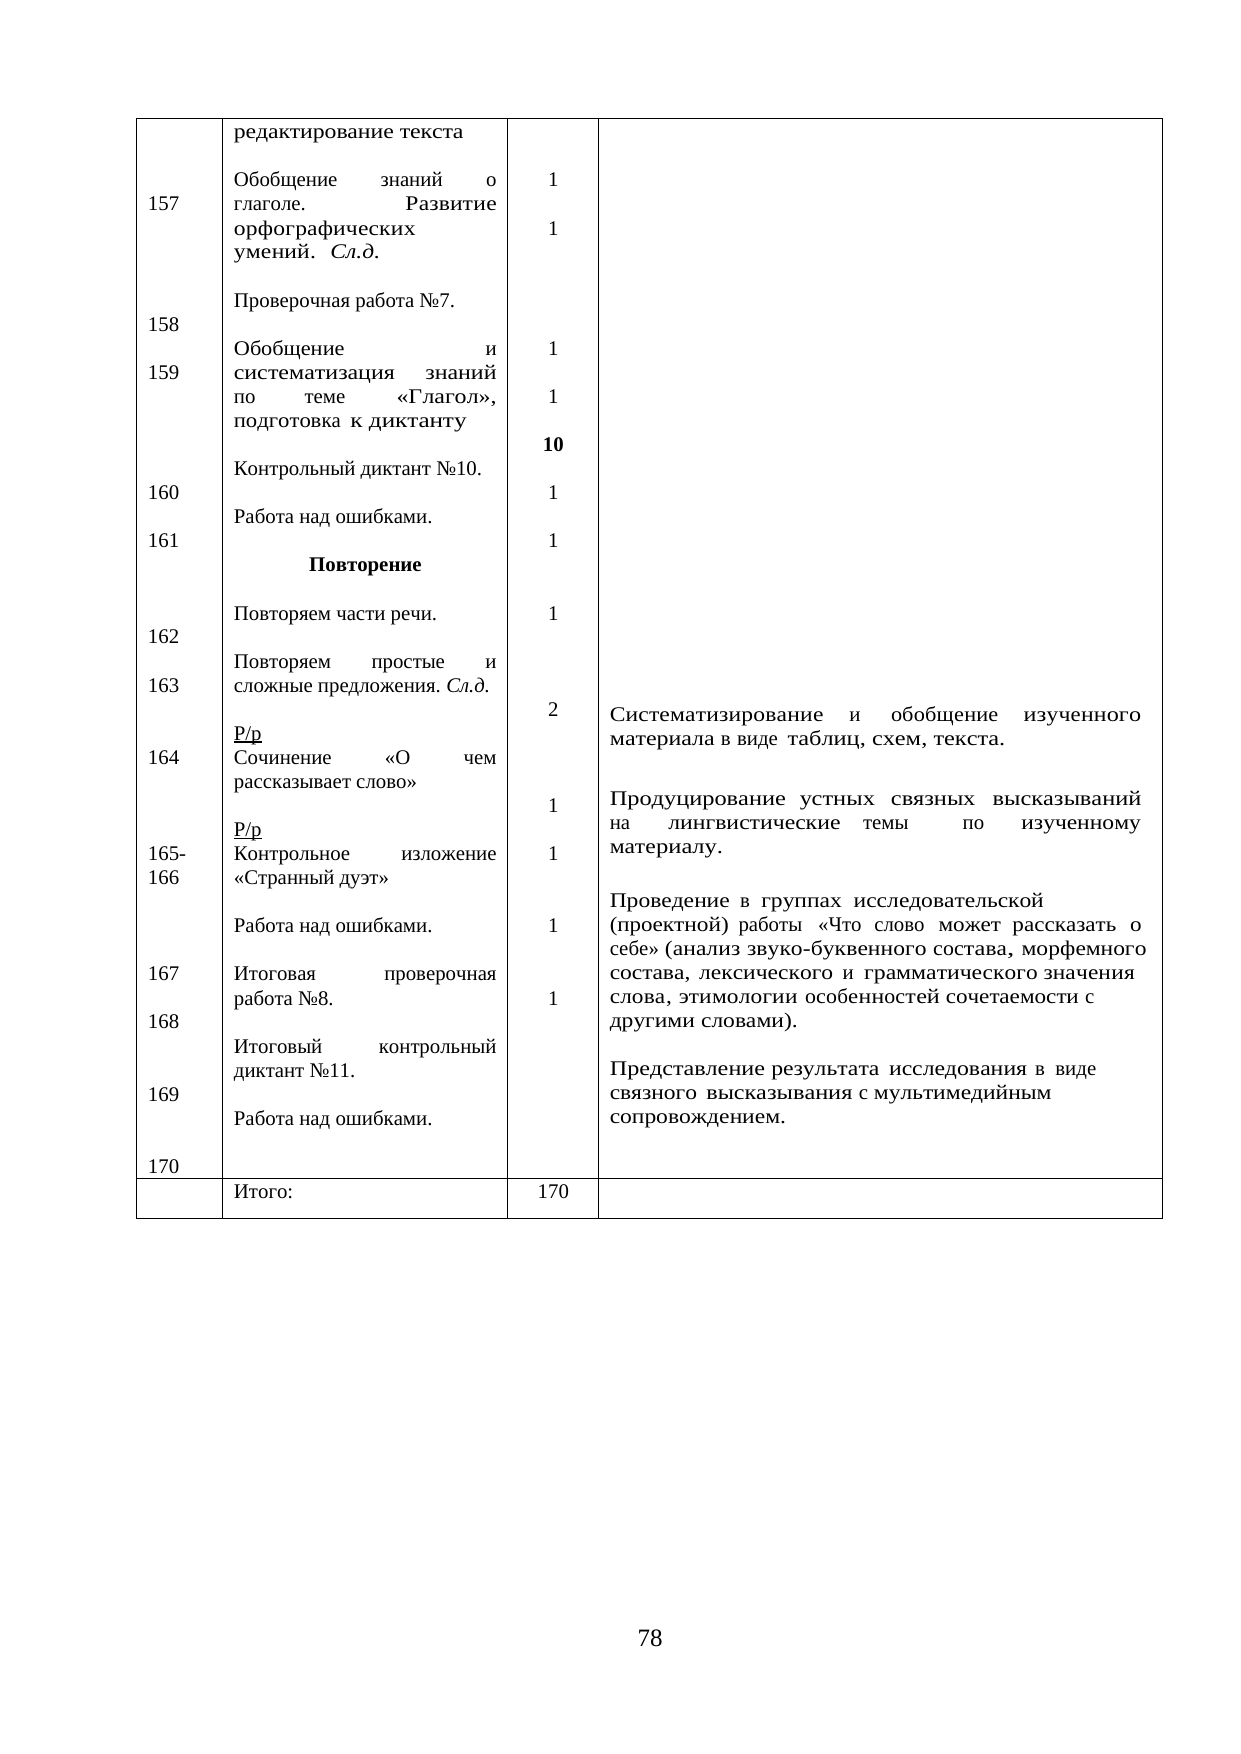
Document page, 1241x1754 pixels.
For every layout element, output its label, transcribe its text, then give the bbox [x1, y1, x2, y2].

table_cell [137, 119, 222, 1178]
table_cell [223, 119, 507, 1178]
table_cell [599, 119, 1162, 1178]
table_cell 170 [508, 1179, 598, 1217]
table_cell Итого: [223, 1179, 507, 1217]
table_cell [508, 119, 598, 1178]
table_cell [599, 1179, 1162, 1217]
table_cell [137, 1179, 222, 1217]
